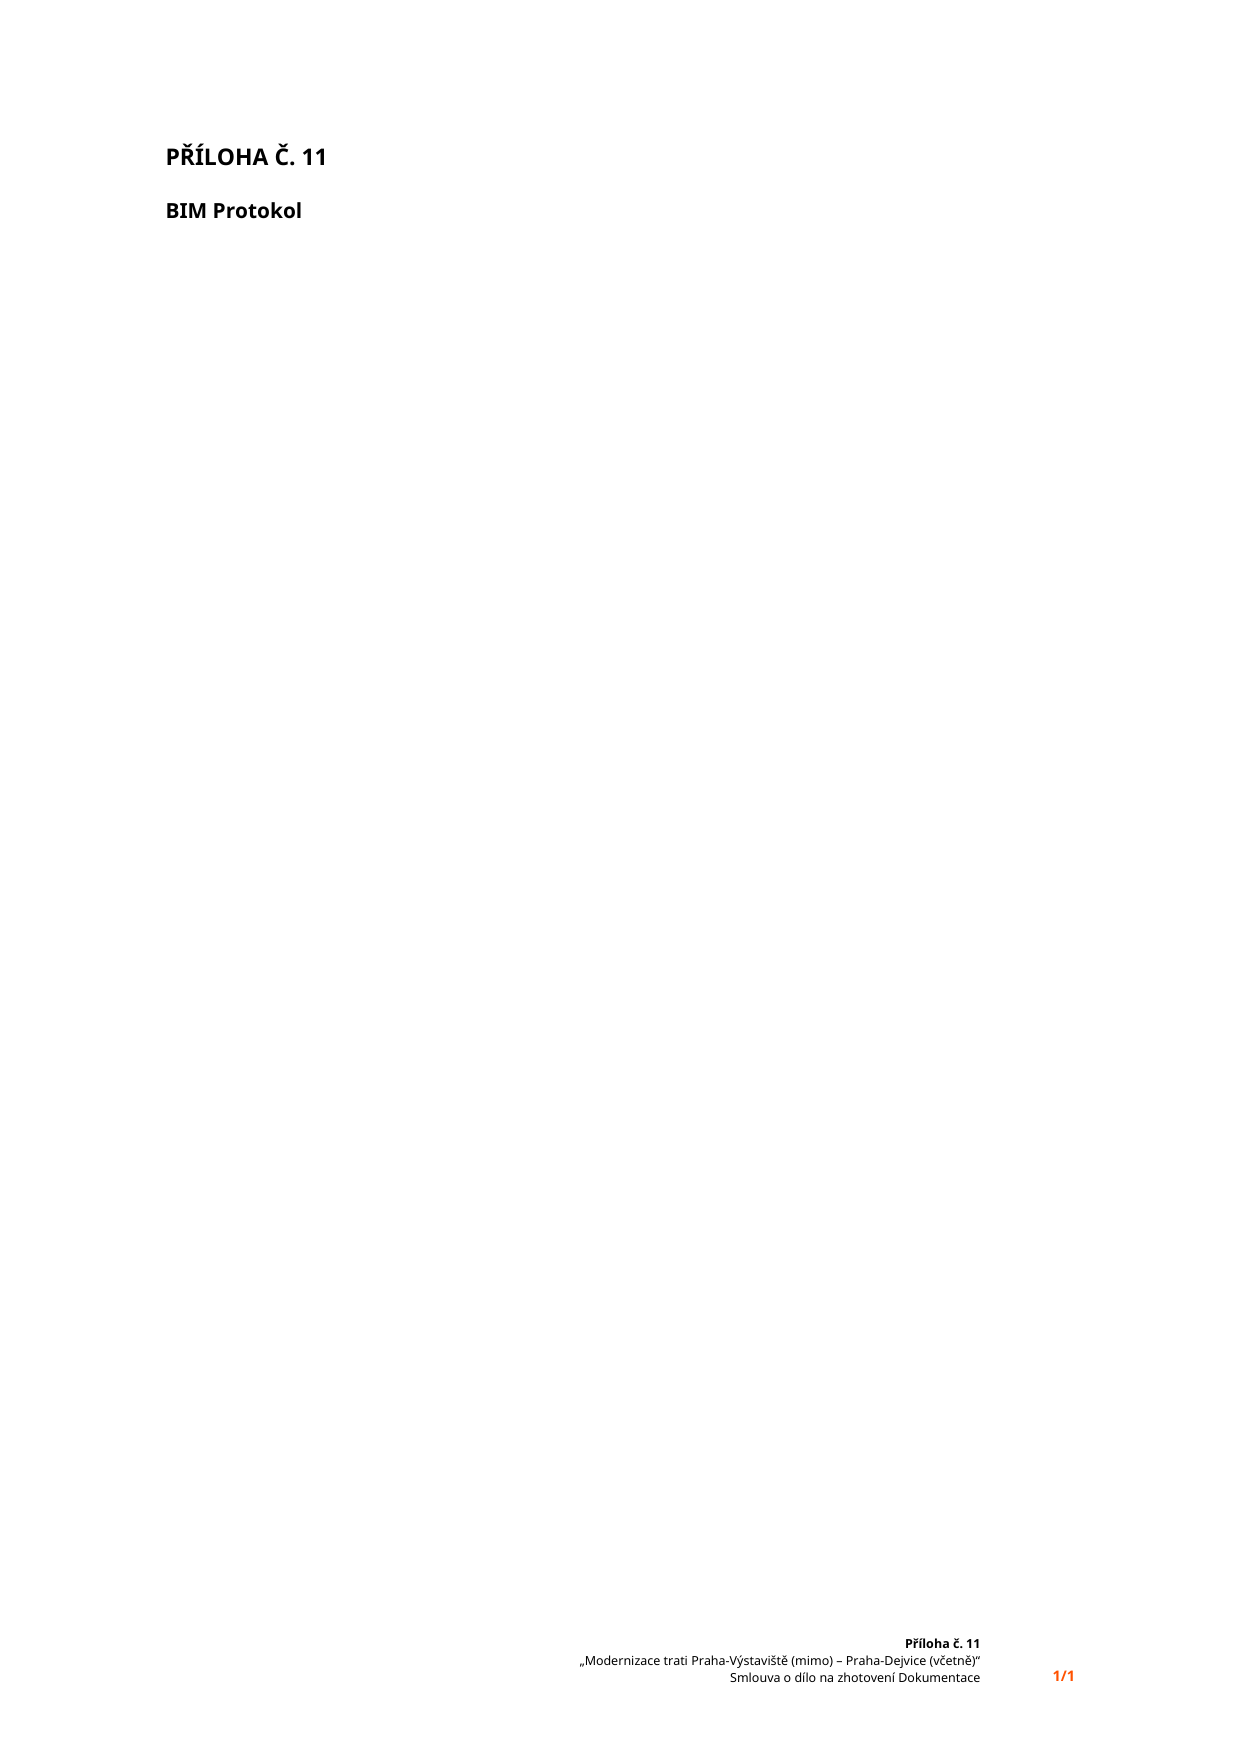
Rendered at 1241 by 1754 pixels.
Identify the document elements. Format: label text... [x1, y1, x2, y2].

text Příloha č. 11 [165, 141, 1075, 173]
text BIM Protokol [165, 197, 1075, 225]
